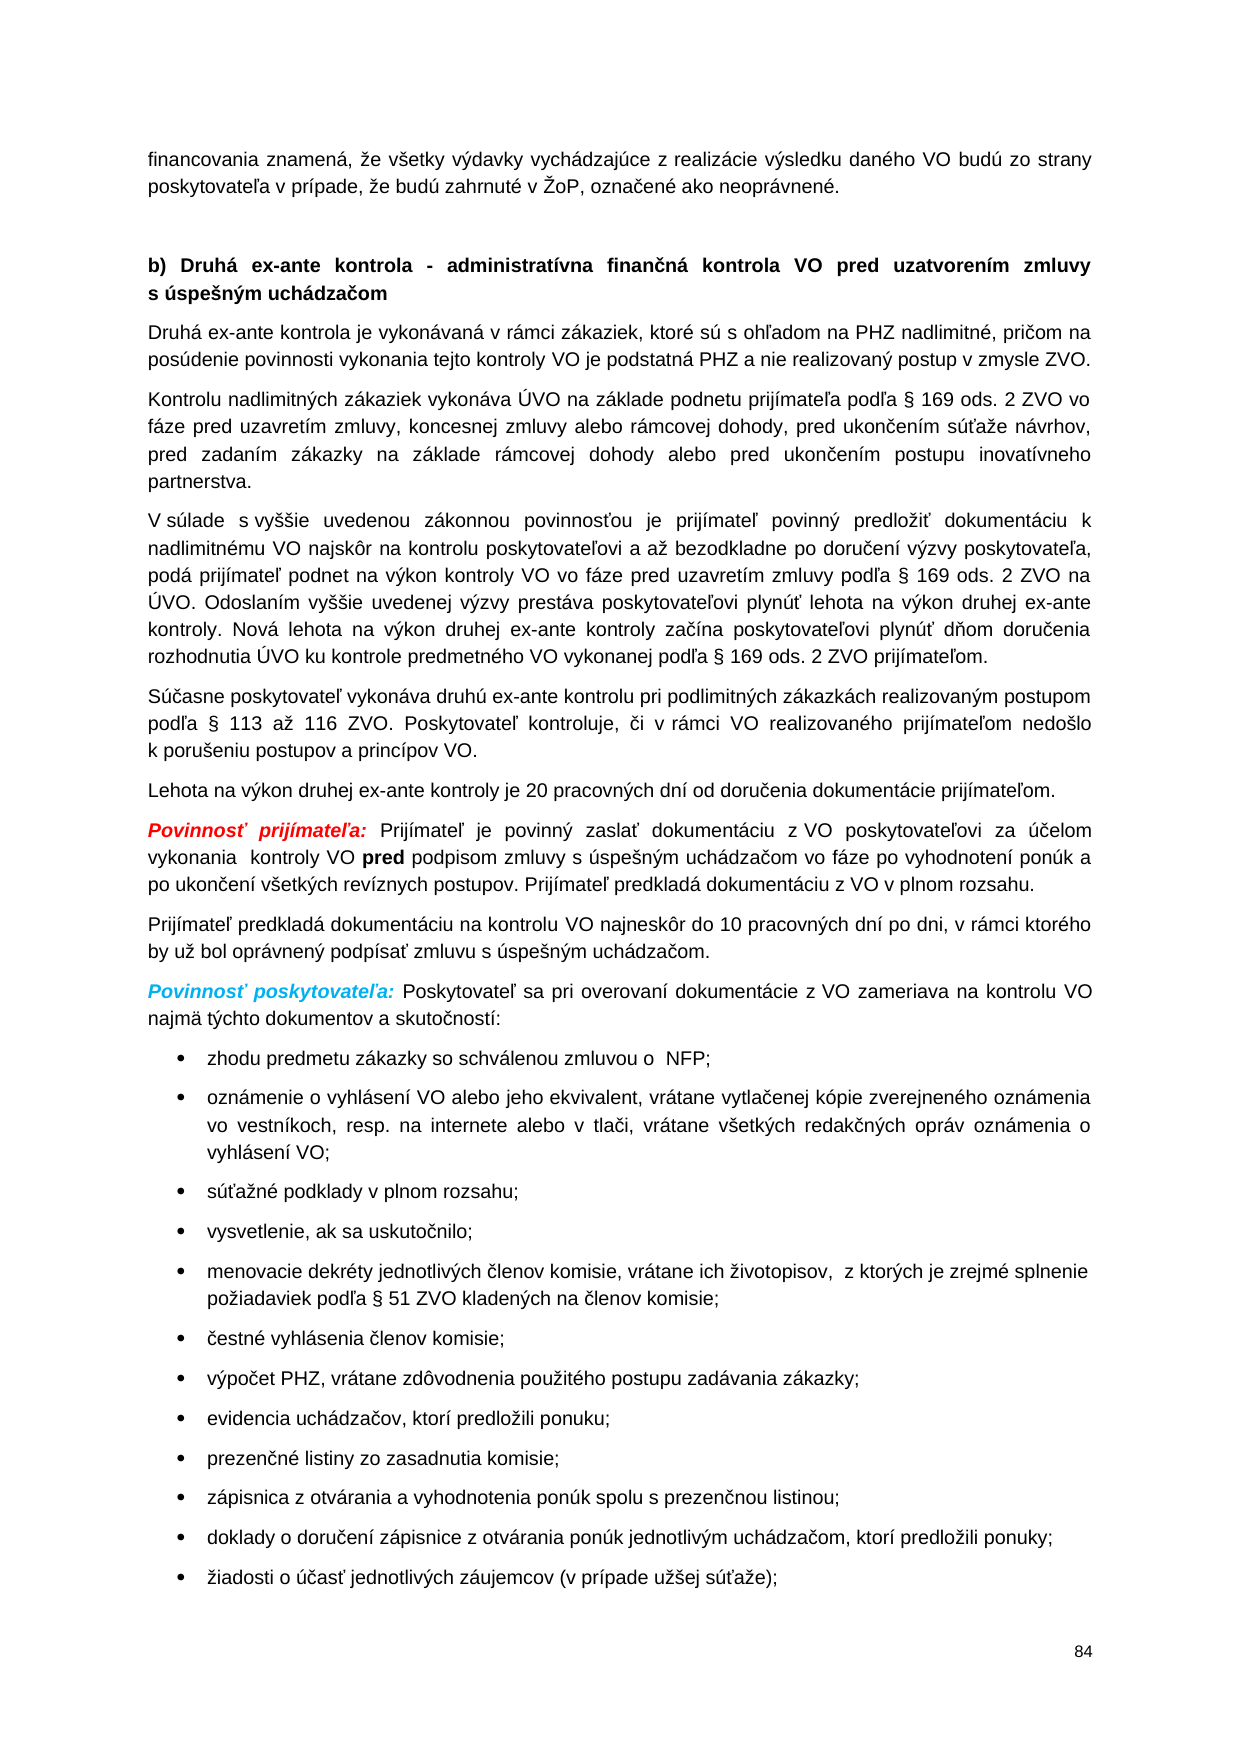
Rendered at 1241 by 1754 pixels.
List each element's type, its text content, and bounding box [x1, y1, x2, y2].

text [148, 148, 1092, 198]
text oznámenie o vyhlásení VO alebo jeho ekvivalent, vrátane vytlačenej kópie zverejneného oznámenia vo vestníkoch, resp. na internete alebo v tlači, vrátane všetkých redakčných opráv oznámenia o vyhlásení VO; [177, 1086, 1092, 1163]
text menovacie dekréty jednotlivých členov komisie, vrátane ich životopisov, z ktorých je zrejmé splnenie požiadaviek podľa § 51 ZVO kladených na členov komisie; [177, 1260, 1092, 1310]
text vysvetlenie, ak sa uskutočnilo; [177, 1220, 1092, 1243]
text súťažné podklady v plnom rozsahu; [177, 1180, 1092, 1203]
text doklady o doručení zápisnice z otvárania ponúk jednotlivým uchádzačom, ktorí predložili ponuky; [177, 1526, 1092, 1549]
text čestné vyhlásenia členov komisie; [177, 1327, 1092, 1350]
text výpočet PHZ, vrátane zdôvodnenia použitého postupu zadávania zákazky; [177, 1367, 1092, 1389]
text Prijímateľ predkladá dokumentáciu na kontrolu VO najneskôr do 10 pracovných dní po dni, v rámci ktorého by už bol oprávnený podpísať zmluvu s úspešným uchádzačom. [148, 913, 1092, 963]
text Súčasne poskytovateľ vykonáva druhú ex-ante kontrolu pri podlimitných zákazkách realizovaným postupom podľa § 113 až 116 ZVO. Poskytovateľ kontroluje, či v rámci VO realizovaného prijímateľom nedošlo k porušeniu postupov a princípov VO. [148, 685, 1092, 762]
text Kontrolu nadlimitných zákaziek vykonáva ÚVO na základe podnetu prijímateľa podľa § 169 ods. 2 ZVO vo fáze pred uzavretím zmluvy, koncesnej zmluvy alebo rámcovej dohody, pred ukončením súťaže návrhov, pred zadaním zákazky na základe rámcovej dohody alebo pred ukončením postupu inovatívneho partnerstva. [148, 388, 1092, 492]
text žiadosti o účasť jednotlivých záujemcov (v prípade užšej súťaže); [177, 1566, 1092, 1588]
text evidencia uchádzačov, ktorí predložili ponuku; [177, 1407, 1092, 1429]
text zápisnica z otvárania a vyhodnotenia ponúk spolu s prezenčnou listinou; [177, 1486, 1092, 1509]
text Povinnosť poskytovateľa: Poskytovateľ sa pri overovaní dokumentácie z VO zameriava na kontrolu VO najmä týchto dokumentov a skutočností: [148, 979, 1092, 1029]
text b) Druhá ex-ante kontrola - administratívna finančná kontrola VO pred uzatvorením zmluvy s úspešným uchádzačom [148, 254, 1092, 304]
text Druhá ex-ante kontrola je vykonávaná v rámci zákaziek, ktoré sú s ohľadom na PHZ nadlimitné, pričom na posúdenie povinnosti vykonania tejto kontroly VO je podstatná PHZ a nie realizovaný postup v zmysle ZVO. [148, 321, 1092, 371]
text Povinnosť prijímateľa: Prijímateľ je povinný zaslať dokumentáciu z VO poskytovateľovi za účelom vykonania kontroly VO pred podpisom zmluvy s úspešným uchádzačom vo fáze po vyhodnotení ponúk a po ukončení všetkých revíznych postupov. Prijímateľ predkladá dokumentáciu z VO v plnom rozsahu. [148, 819, 1092, 896]
text zhodu predmetu zákazky so schválenou zmluvou o NFP; [177, 1046, 1092, 1069]
text Lehota na výkon druhej ex-ante kontroly je 20 pracovných dní od doručenia dokumentácie prijímateľom. [148, 779, 1092, 802]
text V súlade s vyššie uvedenou zákonnou povinnosťou je prijímateľ povinný predložiť dokumentáciu k nadlimitnému VO najskôr na kontrolu poskytovateľovi a až bezodkladne po doručení výzvy poskytovateľa, podá prijímateľ podnet na výkon kontroly VO vo fáze pred uzavretím zmluvy podľa § 169 ods. 2 ZVO na ÚVO. Odoslaním vyššie uvedenej výzvy prestáva poskytovateľovi plynúť lehota na výkon druhej ex-ante kontroly. Nová lehota na výkon druhej ex-ante kontroly začína poskytovateľovi plynúť dňom doručenia rozhodnutia ÚVO ku kontrole predmetného VO vykonanej podľa § 169 ods. 2 ZVO prijímateľom. [148, 509, 1092, 668]
text prezenčné listiny zo zasadnutia komisie; [177, 1446, 1092, 1469]
